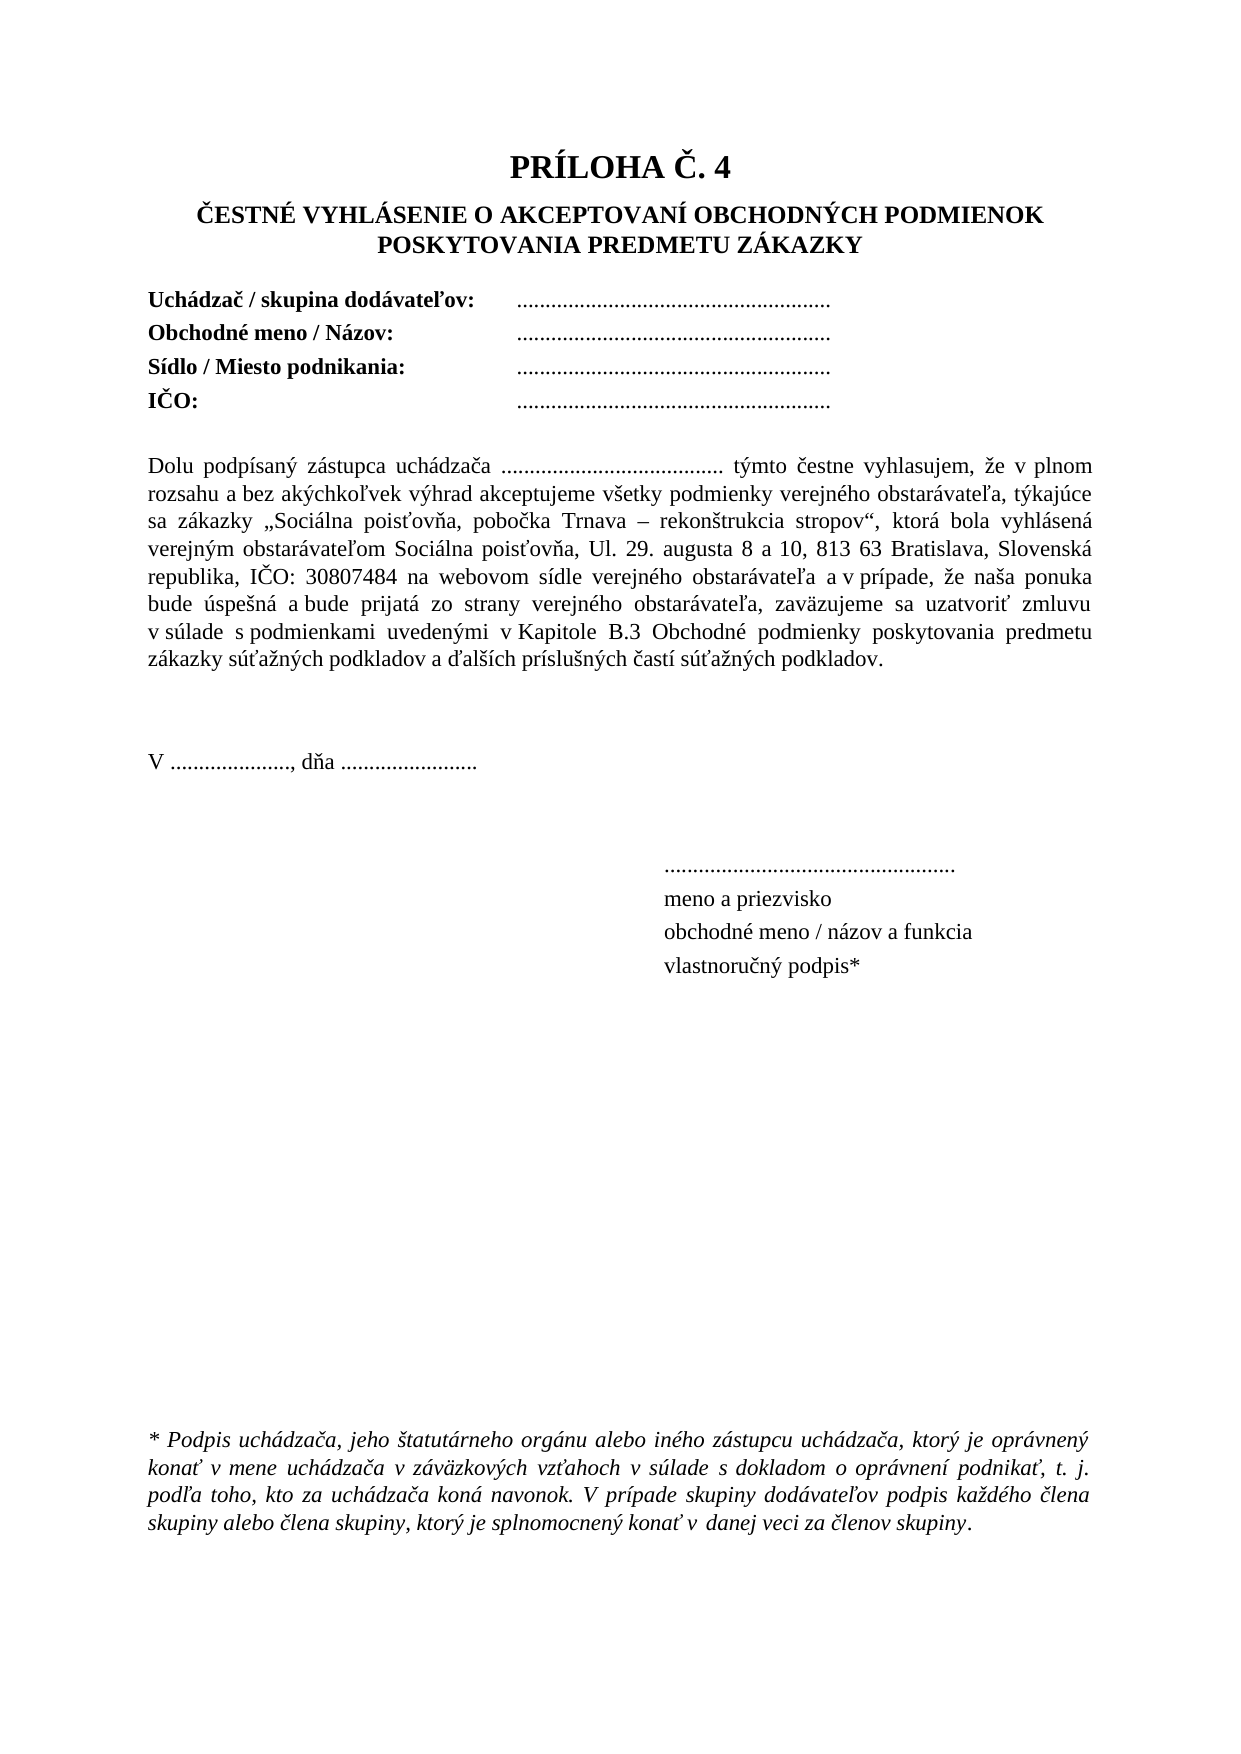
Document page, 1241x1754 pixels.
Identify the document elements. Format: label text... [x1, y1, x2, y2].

text ................................................... [148, 851, 1092, 877]
text Uchádzač / skupina dodávateľov: ....................................................... [148, 286, 1092, 312]
text meno a priezvisko [148, 884, 1092, 911]
text Sídlo / Miesto podnikania: ....................................................... [148, 353, 1092, 380]
text Obchodné meno / Názov: ....................................................... [148, 319, 1092, 346]
text IČO: ....................................................... [148, 387, 1092, 413]
text vlastnoručný podpis* [148, 952, 1092, 979]
subtitle ČESTNÉ VYHLÁSENIE O AKCEPTOVANÍ OBCHODNÝCH PODMIENOK POSKYTOVANIA PREDMETU ZÁKAZKY [148, 200, 1092, 259]
text Dolu podpísaný zástupca uchádzača ....................................... týmto čestne vyhlasujem, že v plnom rozsahu a bez akýchkoľvek výhrad akceptujeme všetky podmienky verejného obstarávateľa, týkajúce sa zákazky „Sociálna poisťovňa, pobočka Trnava – rekonštrukcia stropov“, ktorá bola vyhlásená verejným obstarávateľom Sociálna poisťovňa, Ul. 29. augusta 8 a 10, 813 63 Bratislava, Slovenská republika, IČO: 30807484 na webovom sídle verejného obstarávateľa a v prípade, že naša ponuka bude úspešná a bude prijatá zo strany verejného obstarávateľa, zaväzujeme sa uzatvoriť zmluvu v súlade s podmienkami uvedenými v Kapitole B.3 Obchodné podmienky poskytovania predmetu zákazky súťažných podkladov a ďalších príslušných častí súťažných podkladov. [148, 452, 1092, 672]
subtitle PRÍLOHA Č. 4 [148, 148, 1092, 186]
text * Podpis uchádzača, jeho štatutárneho orgánu alebo iného zástupcu uchádzača, ktorý je oprávnený konať v mene uchádzača v záväzkových vzťahoch v súlade s dokladom o oprávnení podnikať, t. j. podľa toho, kto za uchádzača koná navonok. V prípade skupiny dodávateľov podpis každého člena skupiny alebo člena skupiny, ktorý je splnomocnený konať v danej veci za členov skupiny. [148, 1426, 1092, 1535]
text V ....................., dňa ........................ [148, 748, 1092, 774]
text obchodné meno / názov a funkcia [148, 918, 1092, 945]
